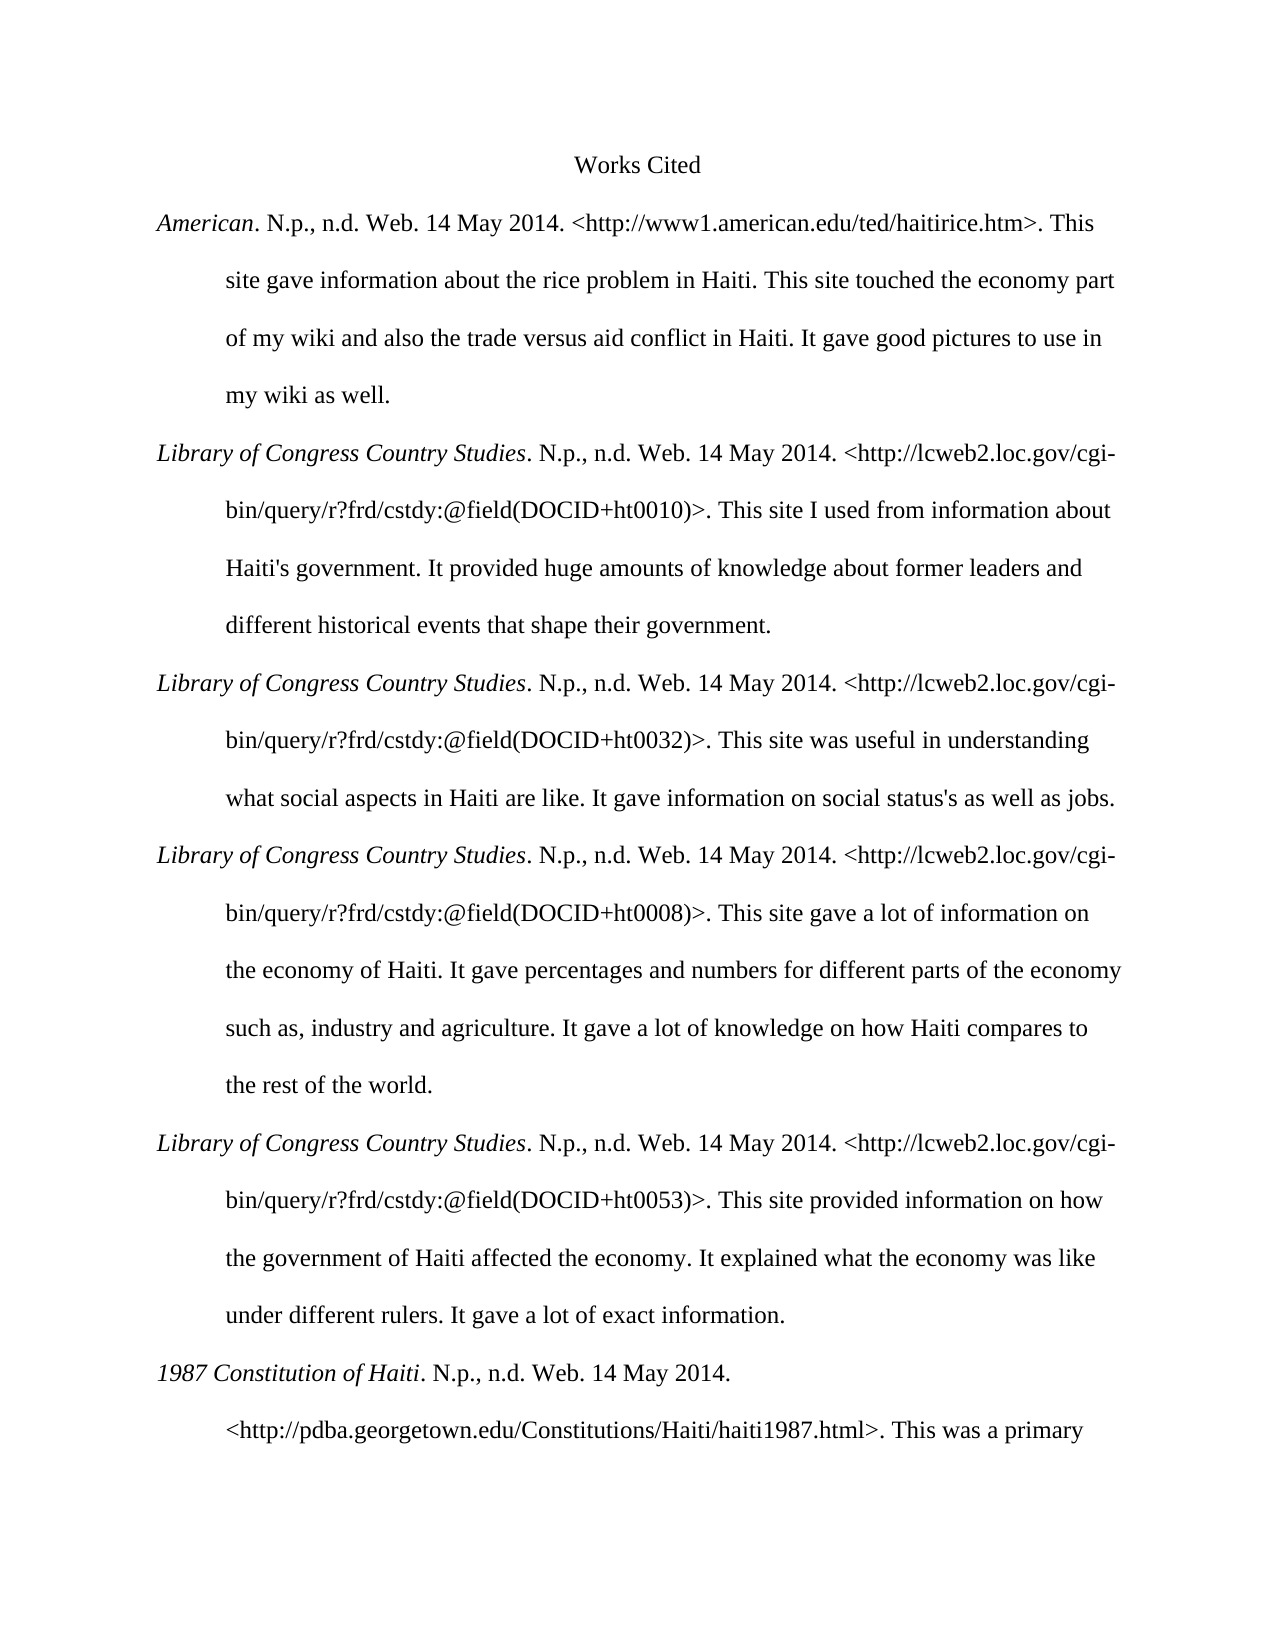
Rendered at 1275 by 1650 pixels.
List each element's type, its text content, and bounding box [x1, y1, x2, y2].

text Library of Congress Country Studies. N.p., n.d. Web. 14 May 2014. <http://lcweb2.loc.gov/cgi-bin/query/r?frd/cstdy:@field(DOCID+ht0053)>. This site provided information on how the government of Haiti affected the economy. It explained what the economy was like under different rulers. It gave a lot of exact information. [150, 1128, 1124, 1329]
text American. N.p., n.d. Web. 14 May 2014. <http://www1.american.edu/ted/haitirice.htm>. This site gave information about the rice problem in Haiti. This site touched the economy part of my wiki and also the trade versus aid conflict in Haiti. It gave good pictures to use in my wiki as well. [150, 208, 1124, 409]
text Library of Congress Country Studies. N.p., n.d. Web. 14 May 2014. <http://lcweb2.loc.gov/cgi-bin/query/r?frd/cstdy:@field(DOCID+ht0032)>. This site was useful in understanding what social aspects in Haiti are like. It gave information on social status's as well as jobs. [150, 668, 1124, 812]
text Library of Congress Country Studies. N.p., n.d. Web. 14 May 2014. <http://lcweb2.loc.gov/cgi-bin/query/r?frd/cstdy:@field(DOCID+ht0008)>. This site gave a lot of information on the economy of Haiti. It gave percentages and numbers for different parts of the economy such as, industry and agriculture. It gave a lot of knowledge on how Haiti compares to the rest of the world. [150, 840, 1124, 1099]
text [150, 1358, 1124, 1444]
text Library of Congress Country Studies. N.p., n.d. Web. 14 May 2014. <http://lcweb2.loc.gov/cgi-bin/query/r?frd/cstdy:@field(DOCID+ht0010)>. This site I used from information about Haiti's government. It provided huge amounts of knowledge about former leaders and different historical events that shape their government. [150, 438, 1124, 639]
text Works Cited [150, 150, 1124, 179]
